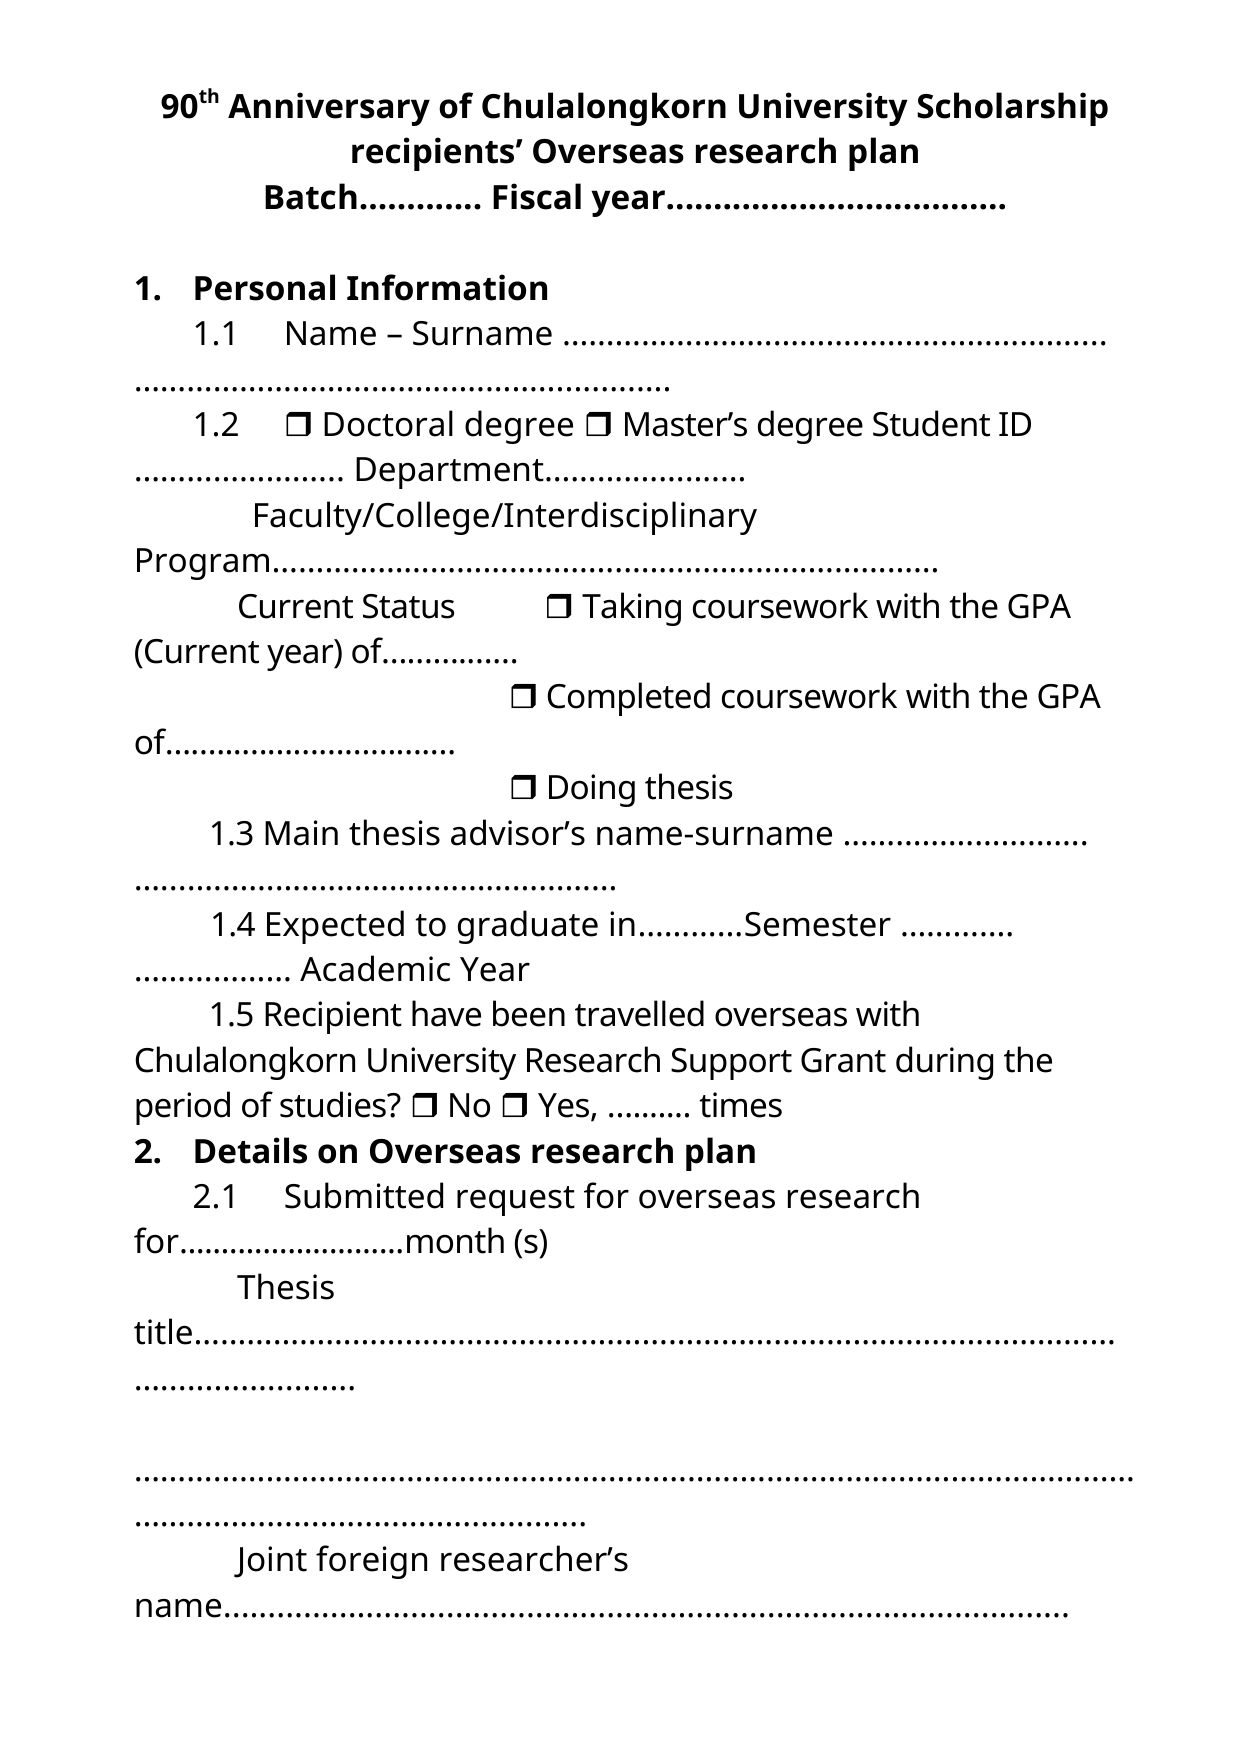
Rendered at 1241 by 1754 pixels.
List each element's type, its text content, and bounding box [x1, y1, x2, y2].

text 1. Personal Information [133, 264, 1137, 310]
text 1.4 Expected to graduate in………...Semester ………….……………… Academic Year [133, 900, 1137, 991]
text Thesis title………………………………………………………………………………………………...................... [133, 1264, 1137, 1400]
text 2.1 Submitted request for overseas research for...........................month (s) [133, 1173, 1137, 1264]
text Batch............. Fiscal year.................................... [133, 174, 1137, 219]
text 1.3 Main thesis advisor’s name-surname ……………………….…....………………………………………… [133, 809, 1137, 900]
text Joint foreign researcher’s name............................................................................................... [133, 1536, 1137, 1627]
text …………………………………………………………………………………………………………….......................................... [133, 1400, 1137, 1536]
text 1.1 Name – Surname ……………………………………....…………....………………………………….……............... [133, 310, 1137, 401]
text 1.2 Doctoral degree Master’s degree Student ID …………………... Department……….……….… [133, 401, 1137, 492]
text 90th Anniversary of Chulalongkorn University Scholarship recipients’ Overseas research plan [133, 83, 1137, 174]
text 2. Details on Overseas research plan [133, 1127, 1137, 1173]
text Current Status Taking coursework with the GPA (Current year) of……….…… [133, 582, 1137, 673]
text Doing thesis [133, 764, 1137, 809]
text Completed coursework with the GPA of……...………………….… [133, 673, 1137, 764]
text Faculty/College/Interdisciplinary Program………………………………….……………………………… [133, 492, 1137, 582]
text 1.5 Recipient have been travelled overseas with Chulalongkorn University Research Support Grant during the period of studies? No Yes, …....... times [133, 991, 1131, 1127]
